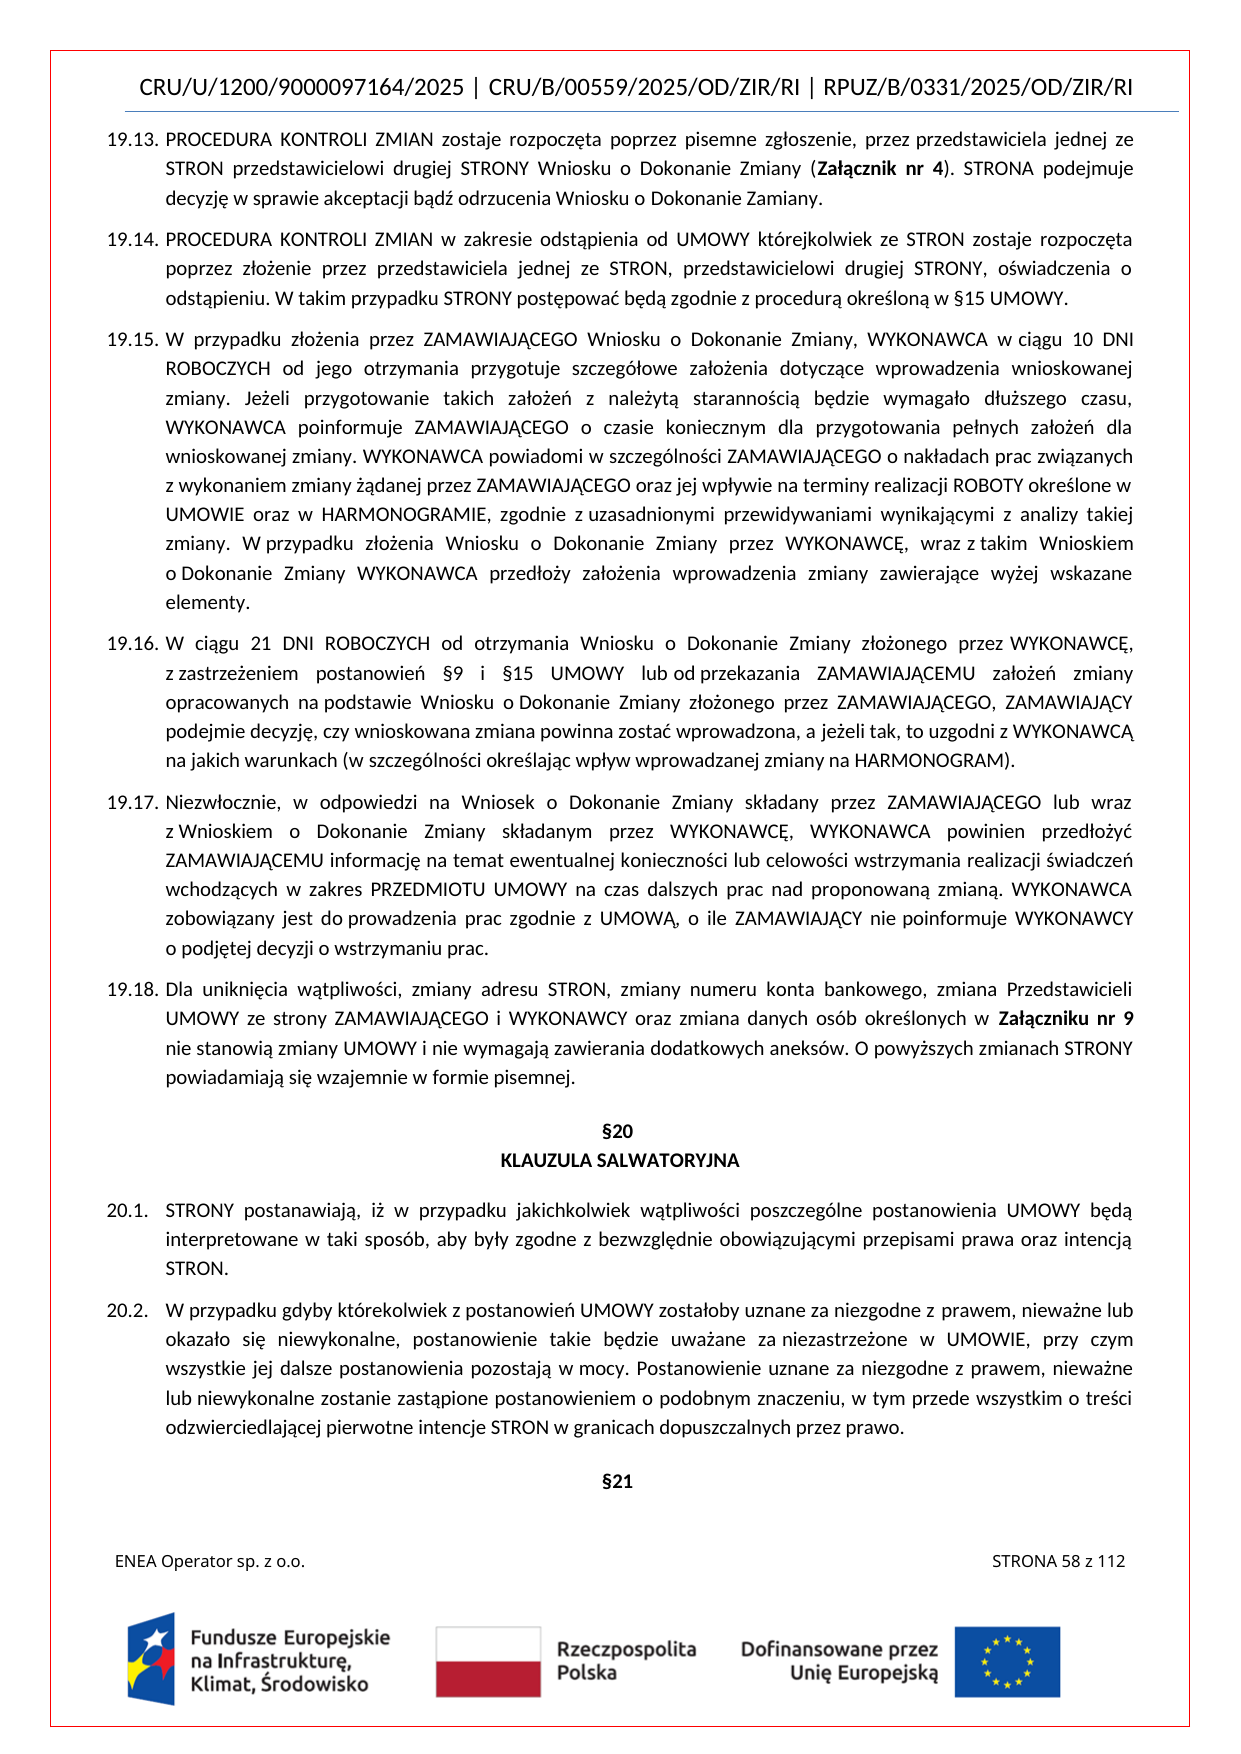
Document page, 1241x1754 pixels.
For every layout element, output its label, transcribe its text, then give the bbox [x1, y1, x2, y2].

list PROCEDURA KONTROLI ZMIAN w zakresie odstąpienia od UMOWY którejkolwiek ze STRON zostaje rozpoczęta poprzez złożenie przez przedstawiciela jednej ze STRON, przedstawicielowi drugiej STRONY, oświadczenia o odstąpieniu. W takim przypadku STRONY postępować będą zgodnie z procedurą określoną w §15 UMOWY. [106, 226, 1134, 310]
list W przypadku złożenia przez ZAMAWIAJĄCEGO Wniosku o Dokonanie Zmiany, WYKONAWCA w ciągu 10 DNI ROBOCZYCH od jego otrzymania przygotuje szczegółowe założenia dotyczące wprowadzenia wnioskowanej zmiany. Jeżeli przygotowanie takich założeń z należytą starannością będzie wymagało dłuższego czasu, WYKONAWCA poinformuje ZAMAWIAJĄCEGO o czasie koniecznym dla przygotowania pełnych założeń dla wnioskowanej zmiany. WYKONAWCA powiadomi w szczególności ZAMAWIAJĄCEGO o nakładach prac związanych z wykonaniem zmiany żądanej przez ZAMAWIAJĄCEGO oraz jej wpływie na terminy realizacji ROBOTY określone w UMOWIE oraz w HARMONOGRAMIE, zgodnie z uzasadnionymi przewidywaniami wynikającymi z analizy takiej zmiany. W przypadku złożenia Wniosku o Dokonanie Zmiany przez WYKONAWCĘ, wraz z takim Wnioskiem o Dokonanie Zmiany WYKONAWCA przedłoży założenia wprowadzenia zmiany zawierające wyżej wskazane elementy. [106, 326, 1134, 614]
list W ciągu 21 DNI ROBOCZYCH od otrzymania Wniosku o Dokonanie Zmiany złożonego przez WYKONAWCĘ, z zastrzeżeniem postanowień §9 i §15 UMOWY lub od przekazania ZAMAWIAJĄCEMU założeń zmiany opracowanych na podstawie Wniosku o Dokonanie Zmiany złożonego przez ZAMAWIAJĄCEGO, ZAMAWIAJĄCY podejmie decyzję, czy wnioskowana zmiana powinna zostać wprowadzona, a jeżeli tak, to uzgodni z WYKONAWCĄ na jakich warunkach (w szczególności określając wpływ wprowadzanej zmiany na HARMONOGRAM). [106, 631, 1134, 773]
list Niezwłocznie, w odpowiedzi na Wniosek o Dokonanie Zmiany składany przez ZAMAWIAJĄCEGO lub wraz z Wnioskiem o Dokonanie Zmiany składanym przez WYKONAWCĘ, WYKONAWCA powinien przedłożyć ZAMAWIAJĄCEMU informację na temat ewentualnej konieczności lub celowości wstrzymania realizacji świadczeń wchodzących w zakres PRZEDMIOTU UMOWY na czas dalszych prac nad proponowaną zmianą. WYKONAWCA zobowiązany jest do prowadzenia prac zgodnie z UMOWĄ, o ile ZAMAWIAJĄCY nie poinformuje WYKONAWCY o podjętej decyzji o wstrzymaniu prac. [106, 789, 1134, 960]
list Dla uniknięcia wątpliwości, zmiany adresu STRON, zmiany numeru konta bankowego, zmiana Przedstawicieli UMOWY ze strony ZAMAWIAJĄCEGO i WYKONAWCY oraz zmiana danych osób określonych w Załączniku nr 9 nie stanowią zmiany UMOWY i nie wymagają zawierania dodatkowych aneksów. O powyższych zmianach STRONY powiadamiają się wzajemnie w formie pisemnej. [106, 976, 1134, 1089]
text KLAUZULA SALWATORYJNA [106, 1147, 1134, 1173]
list PROCEDURA KONTROLI ZMIAN zostaje rozpoczęta poprzez pisemne zgłoszenie, przez przedstawiciela jednej ze STRON przedstawicielowi drugiej STRONY Wniosku o Dokonanie Zmiany (Załącznik nr 4). STRONA podejmuje decyzję w sprawie akceptacji bądź odrzucenia Wniosku o Dokonanie Zamiany. [106, 126, 1134, 210]
list STRONY postanawiają, iż w przypadku jakichkolwiek wątpliwości poszczególne postanowienia UMOWY będą interpretowane w taki sposób, aby były zgodne z bezwzględnie obowiązującymi przepisami prawa oraz intencją STRON. [106, 1197, 1134, 1281]
picture [106, 1589, 1074, 1726]
list W przypadku gdyby którekolwiek z postanowień UMOWY zostałoby uznane za niezgodne z prawem, nieważne lub okazało się niewykonalne, postanowienie takie będzie uważane za niezastrzeżone w UMOWIE, przy czym wszystkie jej dalsze postanowienia pozostają w mocy. Postanowienie uznane za niezgodne z prawem, nieważne lub niewykonalne zostanie zastąpione postanowieniem o podobnym znaczeniu, w tym przede wszystkim o treści odzwierciedlającej pierwotne intencje STRON w granicach dopuszczalnych przez prawo. [106, 1297, 1134, 1439]
